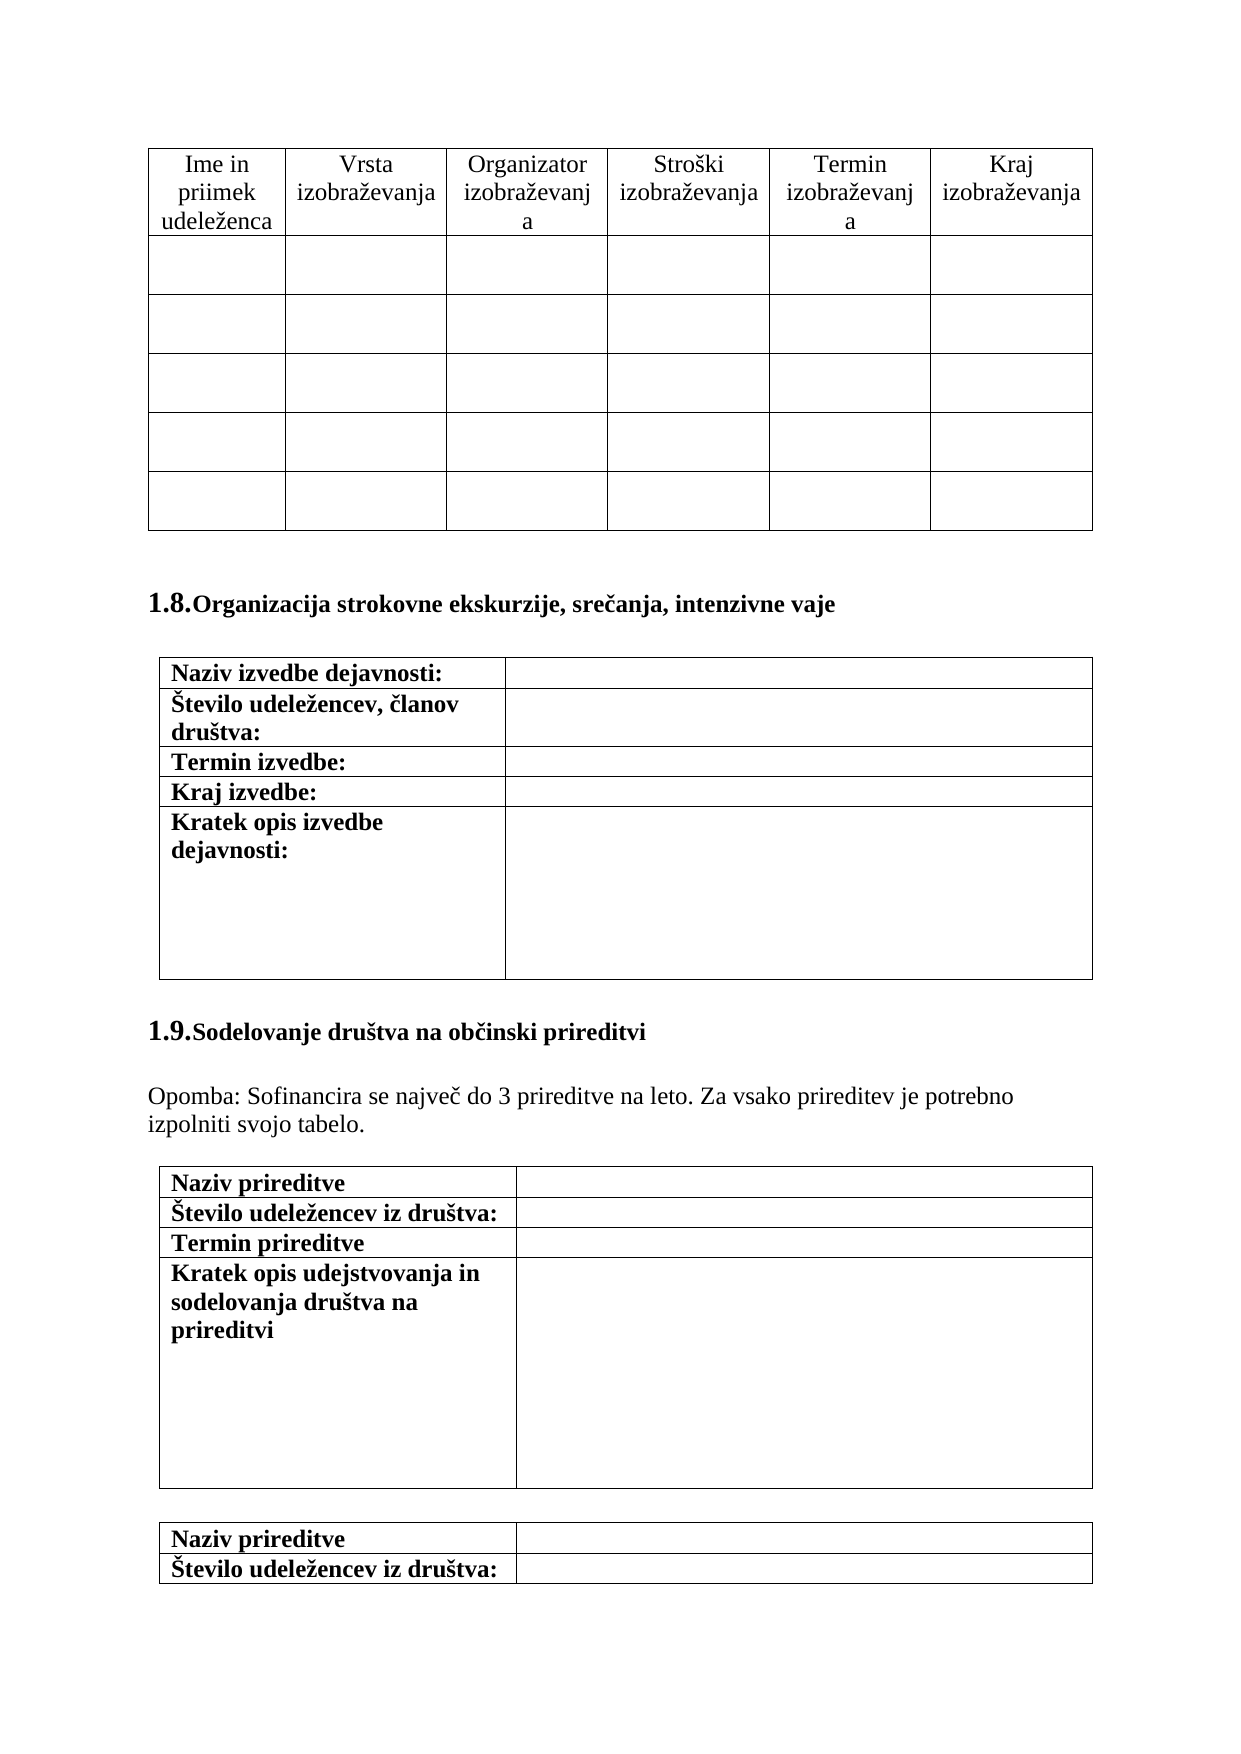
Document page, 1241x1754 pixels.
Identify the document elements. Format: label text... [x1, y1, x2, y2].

table_header [517, 1167, 1092, 1197]
table_cell [770, 295, 930, 353]
table_cell [931, 472, 1092, 530]
table_header Naziv prireditve [160, 1523, 516, 1553]
table_cell [931, 413, 1092, 471]
table_cell Termin izvedbe: [160, 747, 505, 776]
table_cell Kratek opis izvedbe dejavnosti: [160, 807, 505, 979]
table_cell [608, 413, 769, 471]
table_cell [286, 236, 446, 294]
table_header [506, 658, 1092, 688]
table_cell Število udeležencev, članov društva: [160, 689, 505, 746]
table_cell [770, 472, 930, 530]
table_header Kraj izobraževanja [931, 149, 1092, 235]
table_cell [608, 236, 769, 294]
table_cell [931, 236, 1092, 294]
table_header Organizator izobraževanja [447, 149, 607, 235]
table_cell [608, 472, 769, 530]
table_cell [608, 295, 769, 353]
table_cell Kraj izvedbe: [160, 777, 505, 806]
table_cell [149, 236, 285, 294]
table_cell [149, 472, 285, 530]
table_cell [770, 354, 930, 412]
table_cell [447, 354, 607, 412]
table_cell [506, 777, 1092, 806]
table_header Ime in priimek udeleženca [149, 149, 285, 235]
table_cell [286, 354, 446, 412]
table_cell [931, 295, 1092, 353]
table_cell Termin prireditve [160, 1228, 516, 1257]
table_header [517, 1523, 1092, 1553]
table_cell [517, 1258, 1092, 1488]
table_header Naziv prireditve [160, 1167, 516, 1197]
list Sodelovanje društva na občinski prireditvi [148, 1013, 1093, 1047]
table_cell [447, 413, 607, 471]
table_cell [770, 413, 930, 471]
table_cell [447, 295, 607, 353]
table_cell [149, 413, 285, 471]
table_header Stroški izobraževanja [608, 149, 769, 235]
table_cell [506, 807, 1092, 979]
table_cell [517, 1228, 1092, 1257]
table_cell [931, 354, 1092, 412]
table_header Vrsta izobraževanja [286, 149, 446, 235]
table_header Naziv izvedbe dejavnosti: [160, 658, 505, 688]
table_cell [286, 295, 446, 353]
table_cell [149, 295, 285, 353]
list Organizacija strokovne ekskurzije, srečanja, intenzivne vaje [148, 585, 1093, 619]
table_cell [517, 1198, 1092, 1227]
table_cell [447, 472, 607, 530]
table_cell [447, 236, 607, 294]
table_cell [286, 413, 446, 471]
table_cell [517, 1554, 1092, 1583]
text Opomba: Sofinancira se največ do 3 prireditve na leto. Za vsako prireditev je potrebno izpolniti svojo tabelo. [148, 1081, 1093, 1138]
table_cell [160, 1258, 516, 1488]
table_cell [149, 354, 285, 412]
table_cell [770, 236, 930, 294]
table_cell [506, 689, 1092, 746]
table_header Termin izobraževanja [770, 149, 930, 235]
table_cell [286, 472, 446, 530]
table_cell Število udeležencev iz društva: [160, 1198, 516, 1227]
table_cell [506, 747, 1092, 776]
table_cell Število udeležencev iz društva: [160, 1554, 516, 1583]
table_cell [608, 354, 769, 412]
